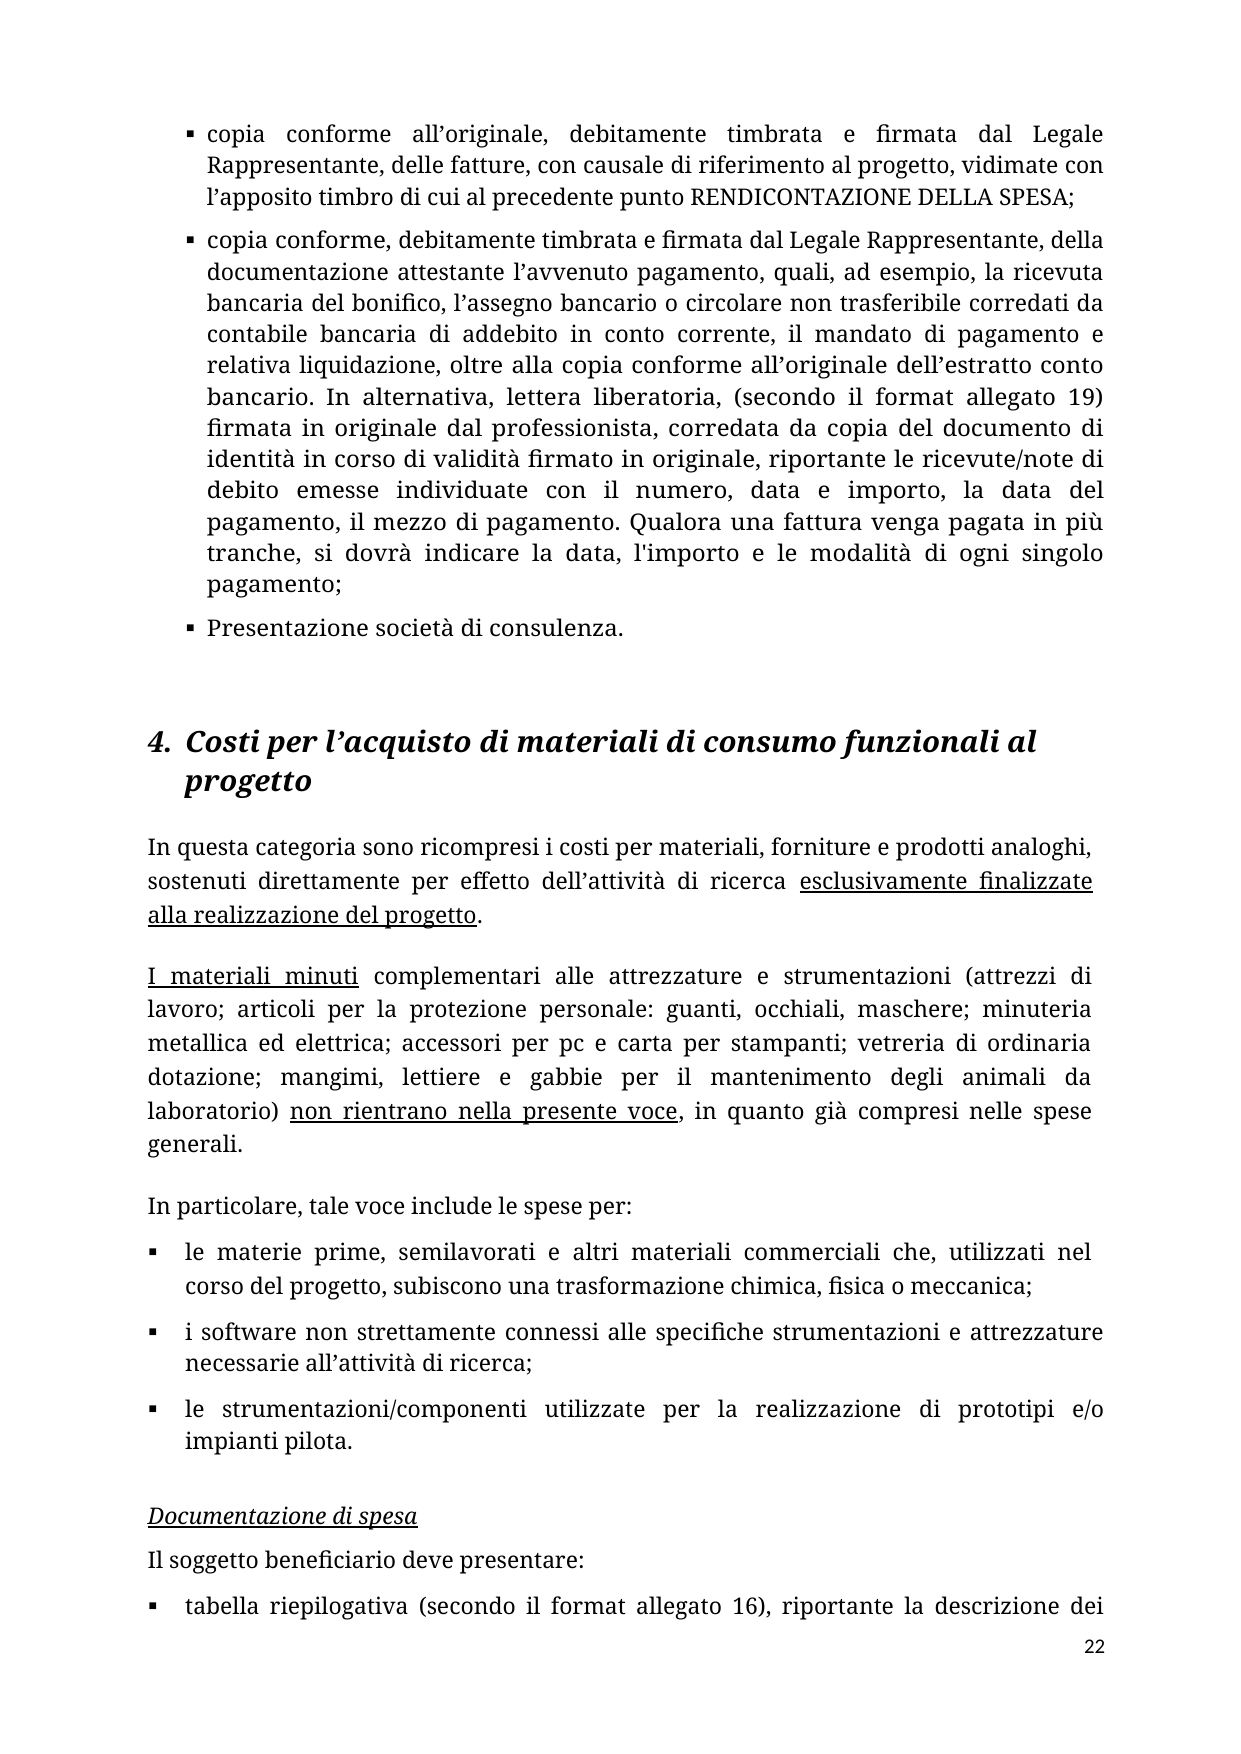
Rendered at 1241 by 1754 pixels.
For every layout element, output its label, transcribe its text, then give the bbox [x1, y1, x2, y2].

text I materiali minuti complementari alle attrezzature e strumentazioni (attrezzi di lavoro; articoli per la protezione personale: guanti, occhiali, maschere; minuteria metallica ed elettrica; accessori per pc e carta per stampanti; vetreria di ordinaria dotazione; mangimi, lettiere e gabbie per il mantenimento degli animali da laboratorio) non rientrano nella presente voce, in quanto già compresi nelle spese generali. [147, 960, 1093, 1160]
list copia conforme, debitamente timbrata e firmata dal Legale Rappresentante, della documentazione attestante l’avvenuto pagamento, quali, ad esempio, la ricevuta bancaria del bonifico, l’assegno bancario o circolare non trasferibile corredati da contabile bancaria di addebito in conto corrente, il mandato di pagamento e relativa liquidazione, oltre alla copia conforme all’originale dell’estratto conto bancario. In alternativa, lettera liberatoria, (secondo il format allegato 19) firmata in originale dal professionista, corredata da copia del documento di identità in corso di validità firmato in originale, riportante le ricevute/note di debito emesse individuate con il numero, data e importo, la data del pagamento, il mezzo di pagamento. Qualora una fattura venga pagata in più tranche, si dovrà indicare la data, l'importo e le modalità di ogni singolo pagamento; [185, 224, 1105, 599]
list i software non strettamente connessi alle specifiche strumentazioni e attrezzature necessarie all’attività di ricerca; [147, 1316, 1105, 1378]
list le materie prime, semilavorati e altri materiali commerciali che, utilizzati nel corso del progetto, subiscono una trasformazione chimica, fisica o meccanica; [147, 1236, 1092, 1301]
list le strumentazioni/componenti utilizzate per la realizzazione di prototipi e/o impianti pilota. [147, 1393, 1105, 1456]
subtitle Costi per l’acquisto di materiali di consumo funzionali al progetto [147, 721, 1105, 800]
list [147, 1590, 1105, 1621]
text In questa categoria sono ricompresi i costi per materiali, forniture e prodotti analoghi, sostenuti direttamente per effetto dell’attività di ricerca esclusivamente finalizzate alla realizzazione del progetto. [147, 831, 1093, 930]
text Il soggetto beneficiario deve presentare: [147, 1544, 1105, 1575]
text In particolare, tale voce include le spese per: [147, 1189, 1093, 1221]
list Presentazione società di consulenza. [185, 612, 1105, 643]
list copia conforme all’originale, debitamente timbrata e firmata dal Legale Rappresentante, delle fatture, con causale di riferimento al progetto, vidimate con l’apposito timbro di cui al precedente punto RENDICONTAZIONE DELLA SPESA; [185, 118, 1105, 212]
text Documentazione di spesa [147, 1500, 1105, 1531]
